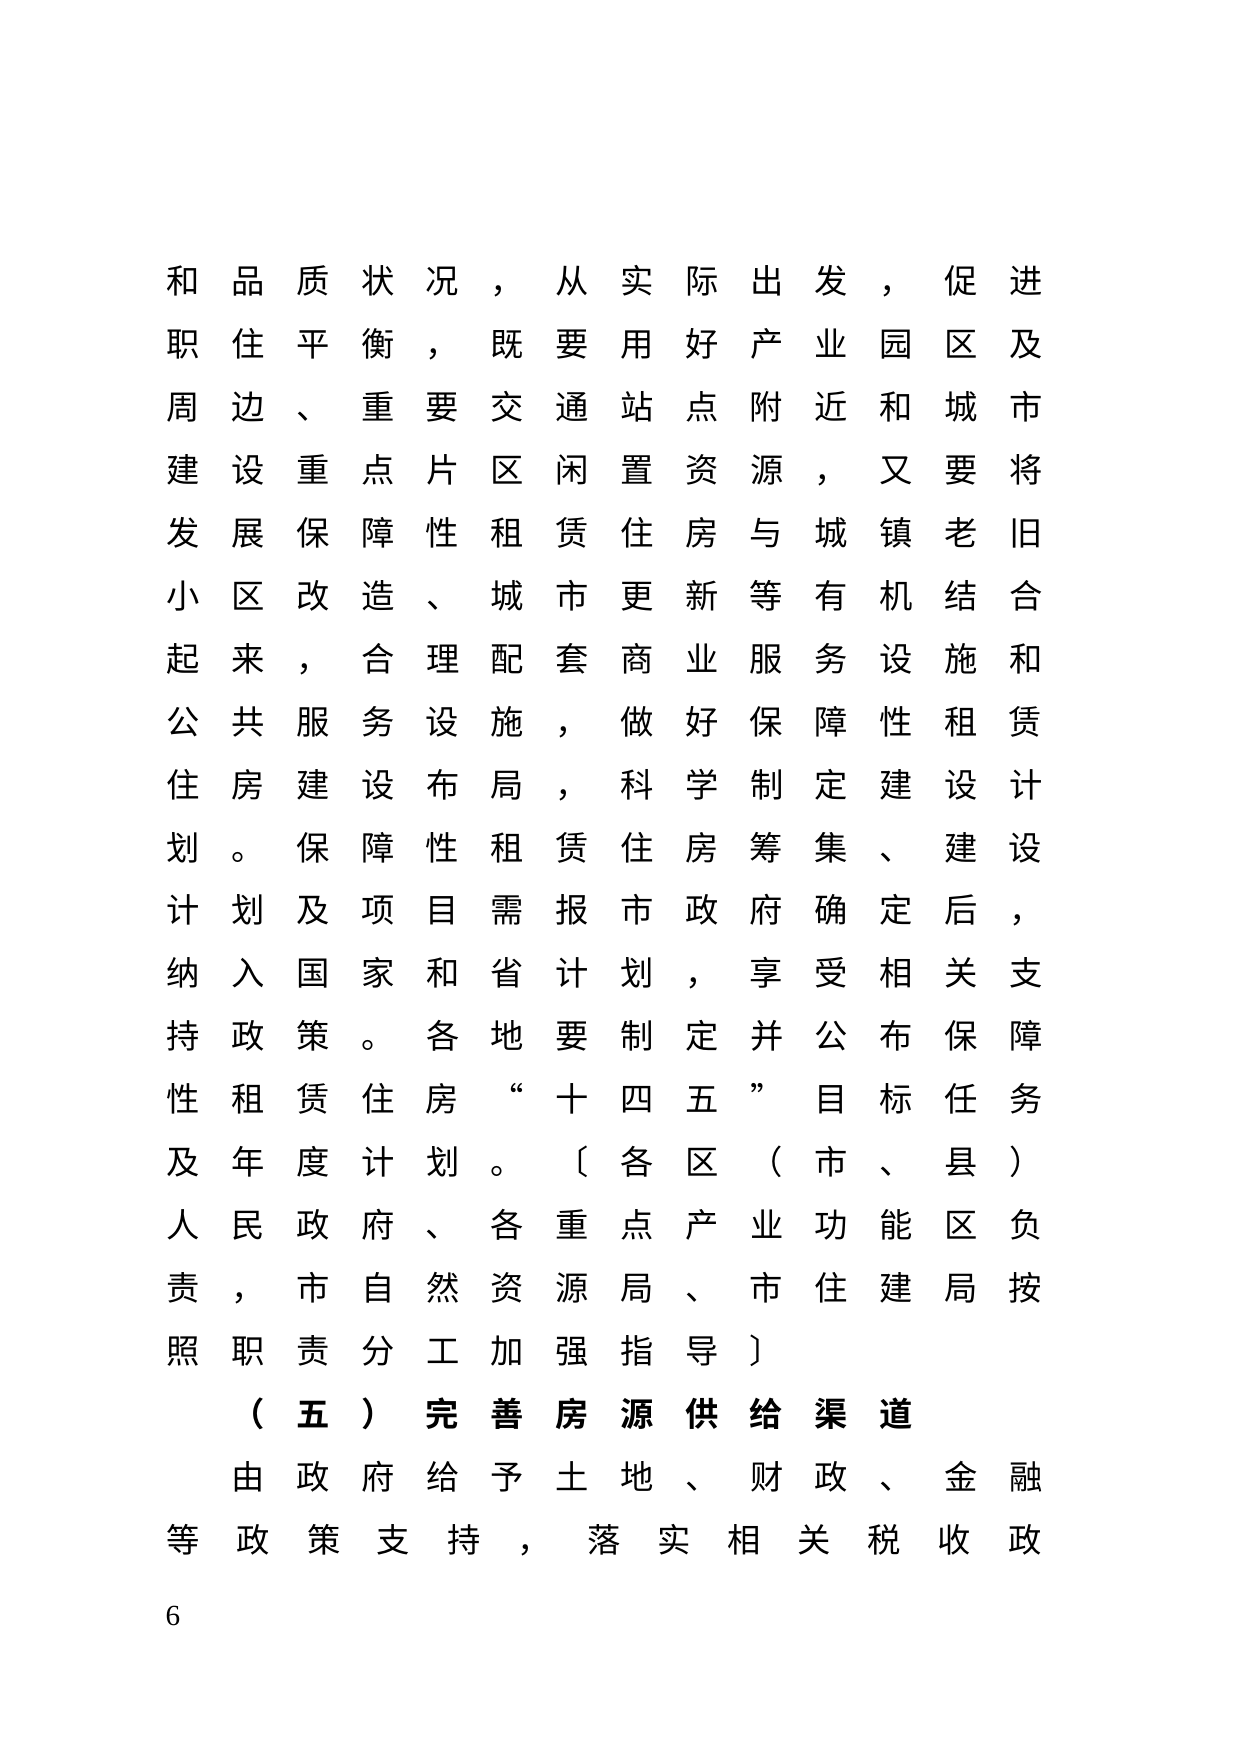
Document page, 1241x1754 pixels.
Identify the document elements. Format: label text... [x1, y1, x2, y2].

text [167, 1443, 1074, 1569]
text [167, 248, 1074, 1380]
text （五）完善房源供给渠道 [167, 1380, 1074, 1443]
